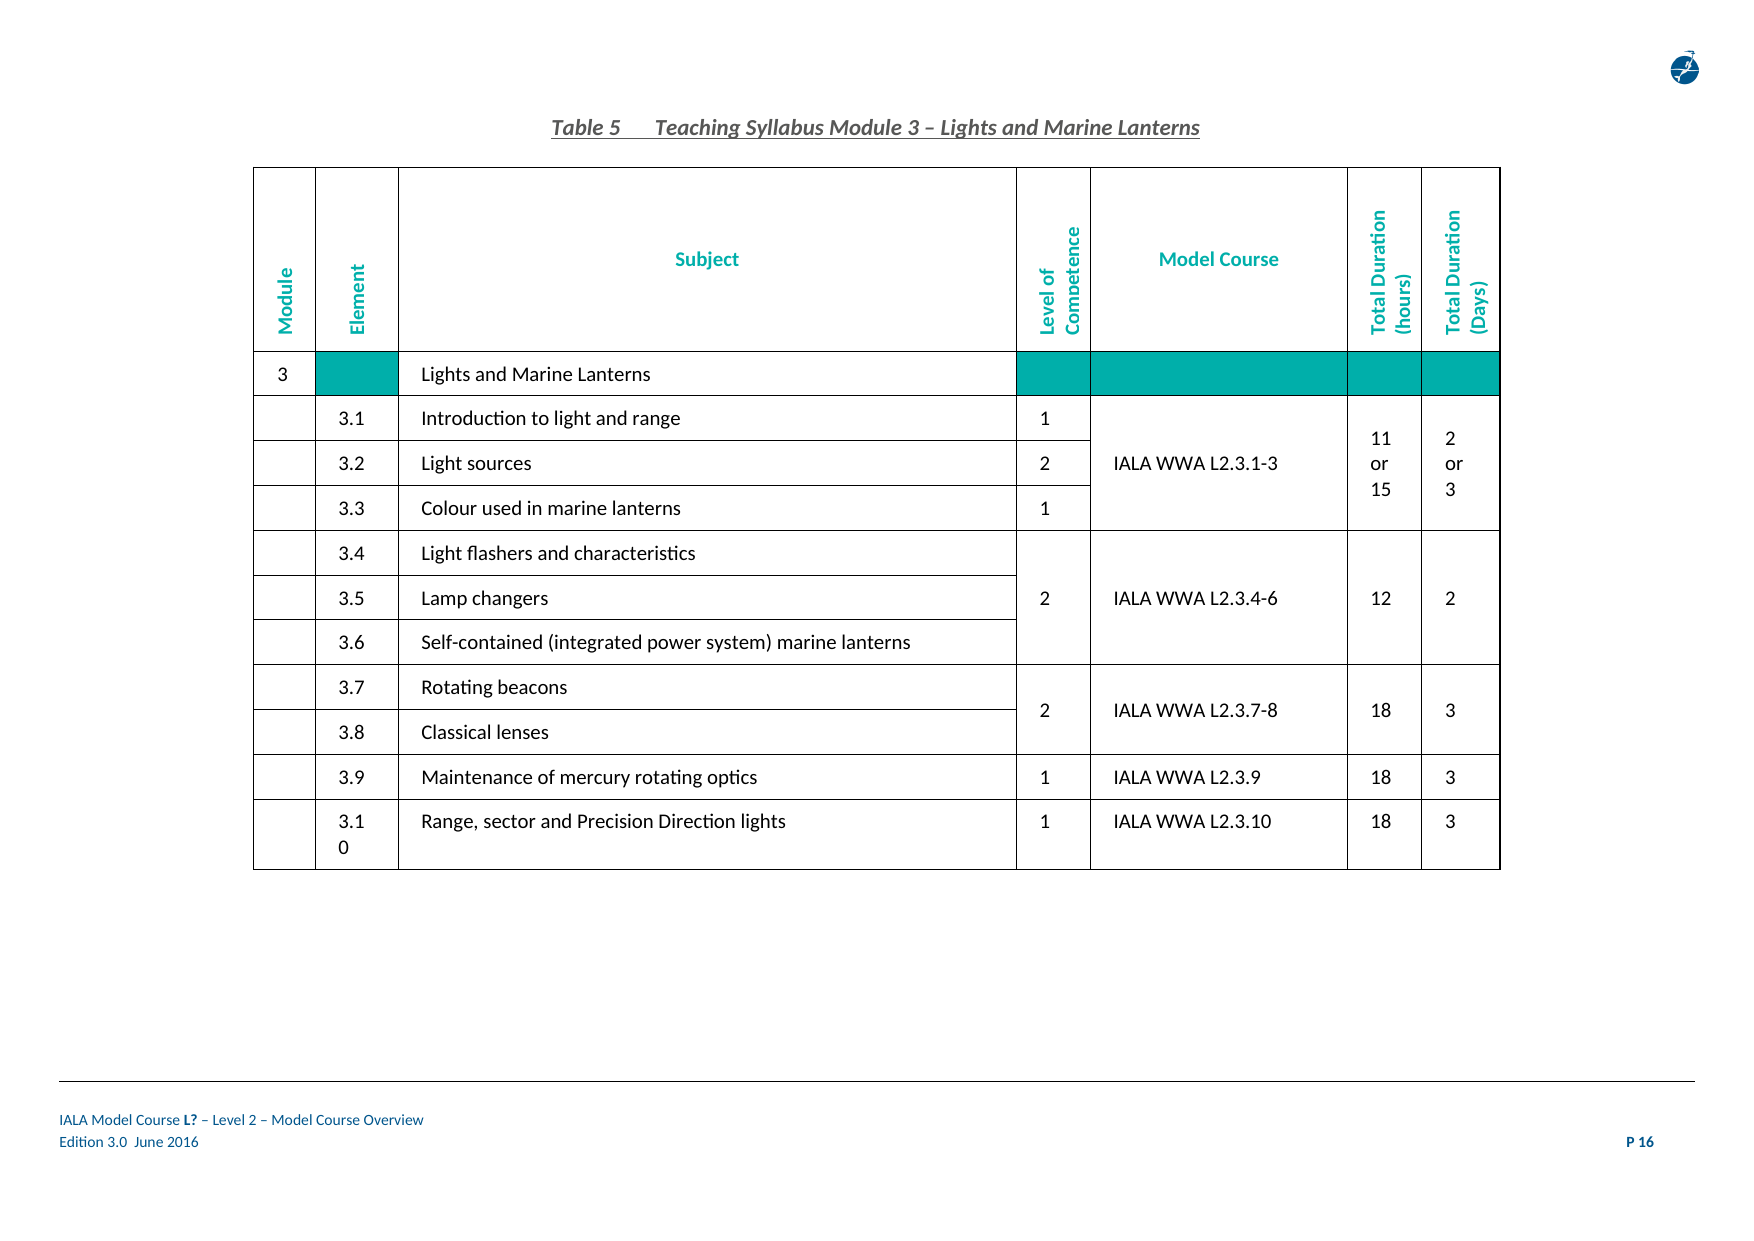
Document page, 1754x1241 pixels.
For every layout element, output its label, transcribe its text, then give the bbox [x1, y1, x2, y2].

table_cell IALA WWA L2.3.9 [1091, 755, 1347, 798]
table_cell 3 [1422, 800, 1499, 869]
table_cell 18 [1348, 665, 1421, 754]
table_cell 3 [1422, 665, 1499, 754]
table_cell 3.5 [316, 576, 398, 619]
table_cell [254, 531, 315, 574]
table_cell 3.4 [316, 531, 398, 574]
table_cell 3.10 [316, 800, 398, 869]
table_header Total Duration (hours) [1348, 168, 1421, 351]
table_header Element [316, 168, 398, 351]
table_cell 2 [1017, 441, 1090, 485]
table_header Total Duration (Days) [1422, 168, 1499, 351]
table_cell 11 or 15 [1348, 396, 1421, 530]
table_cell [254, 576, 315, 619]
table_cell Self-contained (integrated power system) marine lanterns [399, 620, 1016, 664]
table_cell Colour used in marine lanterns [399, 486, 1016, 530]
table_cell IALA WWA L2.3.1-3 [1091, 396, 1347, 530]
table_cell 1 [1017, 800, 1090, 869]
table_cell Introduction to light and range [399, 396, 1016, 440]
table_cell IALA WWA L2.3.10 [1091, 800, 1347, 869]
table_cell [254, 755, 315, 798]
table_cell 2 [1017, 665, 1090, 754]
table_cell 18 [1348, 755, 1421, 798]
table_cell 3.2 [316, 441, 398, 485]
table_cell [1091, 352, 1347, 395]
table_cell Classical lenses [399, 710, 1016, 754]
table_cell 3.7 [316, 665, 398, 709]
table_cell 2 or 3 [1422, 396, 1499, 530]
table_cell [1422, 352, 1499, 395]
table_cell 1 [1017, 396, 1090, 440]
table_cell 2 [1422, 531, 1499, 664]
table_cell 3 [254, 352, 315, 395]
table_cell [254, 396, 315, 440]
table_cell 3 [1422, 755, 1499, 798]
table_header Model Course [1091, 168, 1347, 351]
table_cell IALA WWA L2.3.7-8 [1091, 665, 1347, 754]
table_cell [254, 486, 315, 530]
table_cell Light sources [399, 441, 1016, 485]
table_cell [316, 352, 398, 395]
table_cell 3.3 [316, 486, 398, 530]
table_cell 2 [1017, 531, 1090, 664]
table_cell 1 [1017, 755, 1090, 798]
table_header Subject [399, 168, 1016, 351]
table_cell 12 [1348, 531, 1421, 664]
table_cell Rotating beacons [399, 665, 1016, 709]
table_cell Lights and Marine Lanterns [399, 352, 1016, 395]
table_cell [254, 441, 315, 485]
table_cell Maintenance of mercury rotating optics [399, 755, 1016, 798]
picture [1639, 0, 1754, 119]
table_cell [254, 665, 315, 709]
table_cell 18 [1348, 800, 1421, 869]
table_cell Lamp changers [399, 576, 1016, 619]
table_cell [1017, 352, 1090, 395]
table_cell IALA WWA L2.3.4-6 [1091, 531, 1347, 664]
table_cell 3.9 [316, 755, 398, 798]
table_cell 3.1 [316, 396, 398, 440]
table_cell [1348, 352, 1421, 395]
table_cell Range, sector and Precision Direction lights [399, 800, 1016, 869]
table_cell Light flashers and characteristics [399, 531, 1016, 574]
table_cell [254, 710, 315, 754]
table_cell 3.6 [316, 620, 398, 664]
table_cell 1 [1017, 486, 1090, 530]
table_cell [254, 800, 315, 869]
table_header Module [254, 168, 315, 351]
table_header Level of Competence [1017, 168, 1090, 351]
table_cell 3.8 [316, 710, 398, 754]
text Teaching Syllabus Module 3 – Lights and Marine Lanterns [59, 113, 1695, 142]
table_cell [254, 620, 315, 664]
